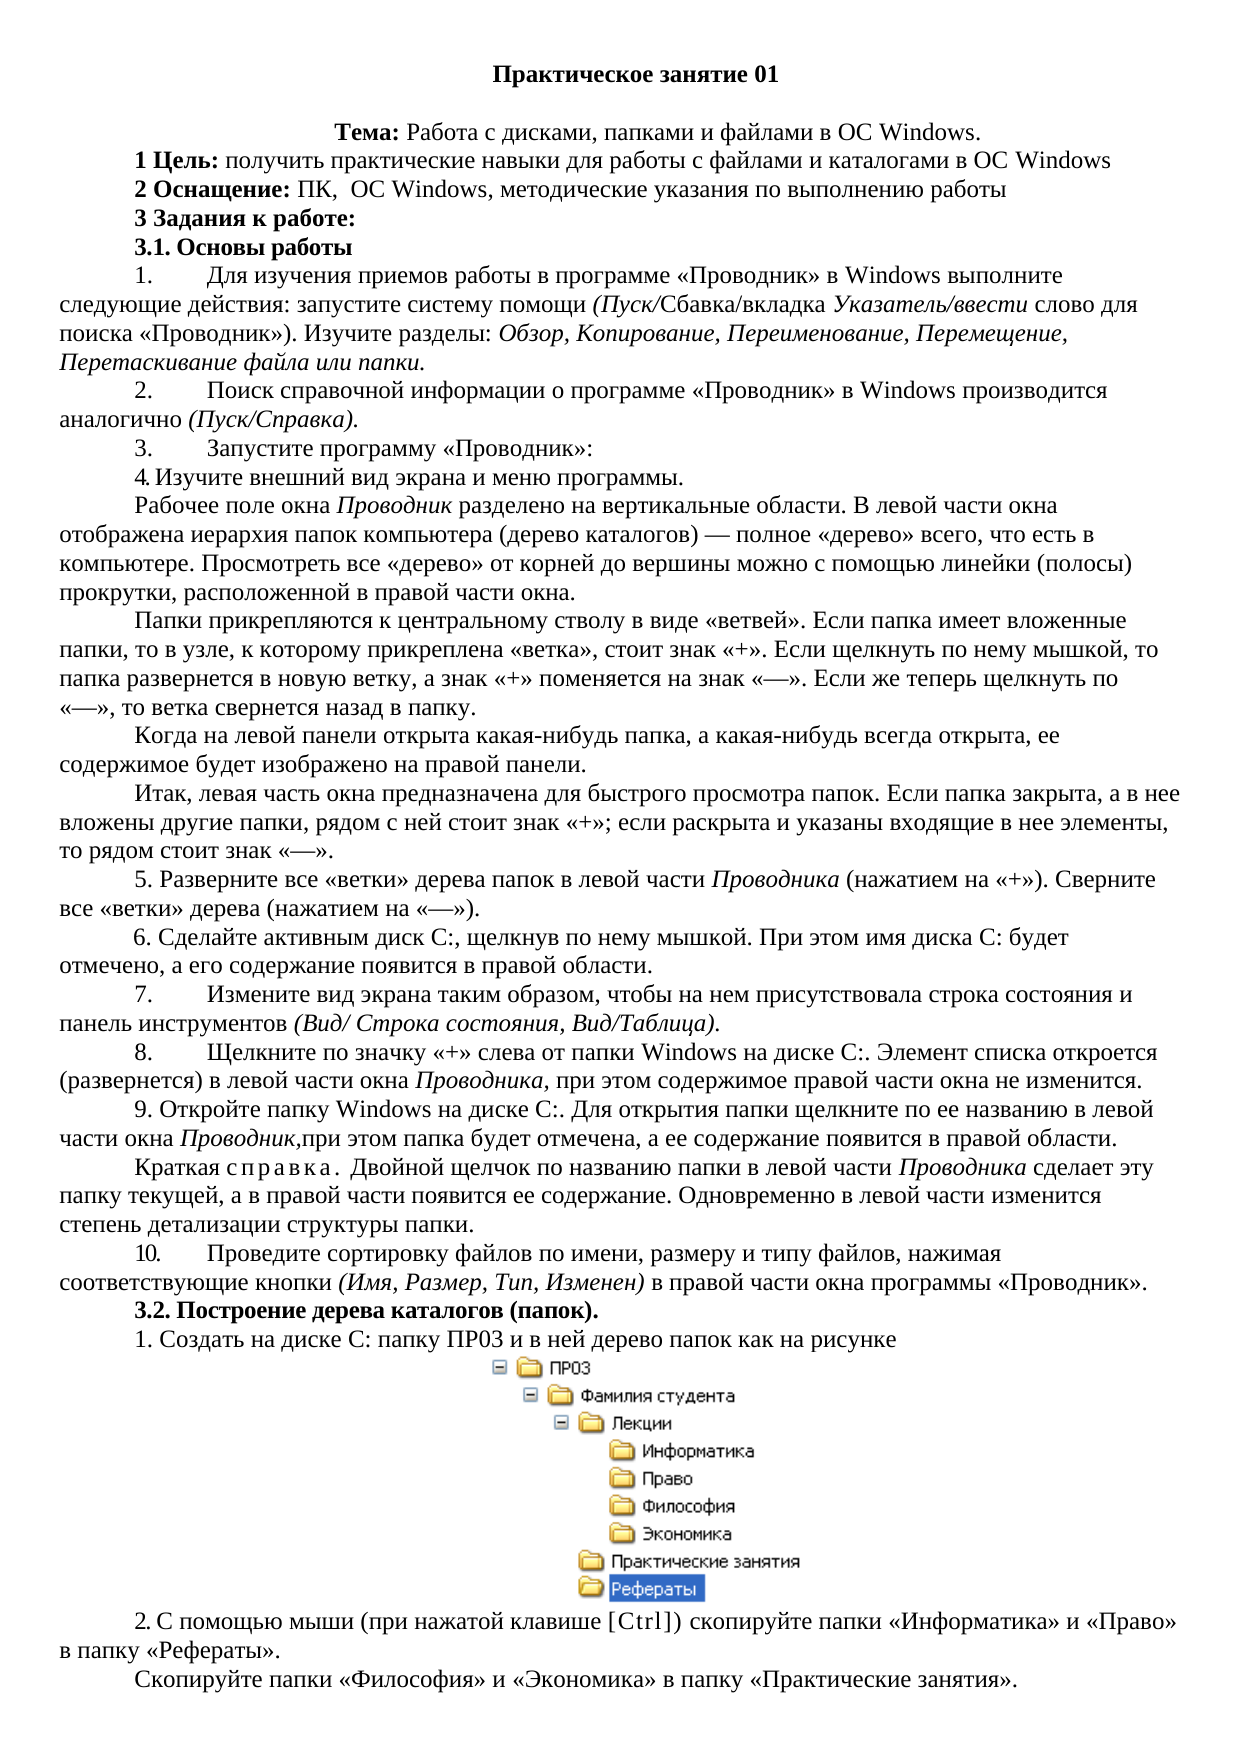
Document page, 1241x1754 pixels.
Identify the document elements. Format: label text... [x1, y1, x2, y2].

list Щелкните по значку «+» слева от папки Windows на диске С:. Элемент списка откроется (развернется) в левой части окна Проводника, при этом содержимое правой части окна не изменится. [59, 1037, 1181, 1094]
text Когда на левой панели открыта какая-нибудь папка, а какая-нибудь всегда открыта, ее содержимое будет изображено на правой панели. [59, 720, 1181, 778]
text 1 Цель: получить практические навыки для работы с файлами и каталогами в ОС Windows [59, 145, 1181, 174]
list Измените вид экрана таким образом, чтобы на нем присутствовала строка состояния и панель инструментов (Вид/ Строка состояния, Вид/Таблица). [59, 979, 1181, 1037]
list Запустите программу «Проводник»: [59, 433, 1181, 462]
text 10. Проведите сортировку файлов по имени, размеру и типу файлов, нажимая соответствующие кнопки (Имя, Размер, Тип, Изменен) в правой части окна программы «Проводник». [59, 1238, 1181, 1295]
text 3.1. Основы работы [59, 232, 1181, 260]
text Практическое занятие 01 [59, 59, 1181, 88]
text Папки прикрепляются к центральному стволу в виде «ветвей». Если папка имеет вложенные папки, то в узле, к которому прикреплена «ветка», стоит знак «+». Если щелкнуть по нему мышкой, то папка развернется в новую ветку, а знак «+» поменяется на знак «—». Если же теперь щелкнуть по «—», то ветка свернется назад в папку. [59, 605, 1181, 720]
text 9. Откройте папку Windows на диске С:. Для открытия папки щелкните по ее названию в левой части окна Проводник,при этом папка будет отмечена, а ее содержание появится в правой области. [59, 1094, 1181, 1152]
text 3 Задания к работе: [59, 203, 1181, 232]
text 1. Создать на диске С: папку ПР03 и в ней дерево папок как на рисунке [59, 1324, 1181, 1353]
text 3.2. Построение дерева каталогов (папок). [59, 1295, 1181, 1324]
text 5. Разверните все «ветки» дерева папок в левой части Проводника (нажатием на «+»). Сверните все «ветки» дерева (нажатием на «—»). [59, 864, 1181, 922]
list Для изучения приемов работы в программе «Проводник» в Windows выполните следующие действия: запустите систему помощи (Пуск/Сбавка/вкладка Указатель/ввести слово для поиска «Проводник»). Изучите разделы: Обзор, Копирование, Переименование, Перемещение, Перетаскивание файла или папки. [59, 260, 1181, 375]
text Итак, левая часть окна предназначена для быстрого просмотра папок. Если папка закрыта, а в нее вложены другие папки, рядом с ней стоит знак «+»; если раскрыта и указаны входящие в нее элементы, то рядом стоит знак «—». [59, 778, 1181, 864]
text 6. Сделайте активным диск С:, щелкнув по нему мышкой. При этом имя диска С: будет отмечено, а его содержание появится в правой области. [59, 922, 1181, 979]
text Рабочее поле окна Проводник разделено на вертикальные области. В левой части окна отображена иерархия папок компьютера (дерево каталогов) — полное «дерево» всего, что есть в компьютере. Просмотреть все «дерево» от корней до вершины можно с помощью линейки (полосы) прокрутки, расположенной в правой части окна. [59, 490, 1181, 605]
text Краткая справка. Двойной щелчок по названию папки в левой части Проводника сделает эту папку текущей, а в правой части появится ее содержание. Одновременно в левой части изменится степень детализации структуры папки. [59, 1152, 1181, 1238]
text Скопируйте папки «Философия» и «Экономика» в папку «Практические занятия». [59, 1664, 1181, 1692]
text 2. С помощью мыши (при нажатой клавише [Ctrl]) скопируйте папки «Информатика» и «Право» в папку «Рефераты». [59, 1606, 1181, 1664]
text Тема: Работа с дисками, папками и файлами в ОС Windows. [59, 117, 1181, 145]
text 2 Оснащение: ПК, ОС Windows, методические указания по выполнению работы [59, 174, 1181, 203]
text 4. Изучите внешний вид экрана и меню программы. [59, 462, 1181, 490]
list Поиск справочной информации о программе «Проводник» в Windows производится аналогично (Пуск/Справка). [59, 375, 1181, 433]
picture [483, 1352, 832, 1607]
